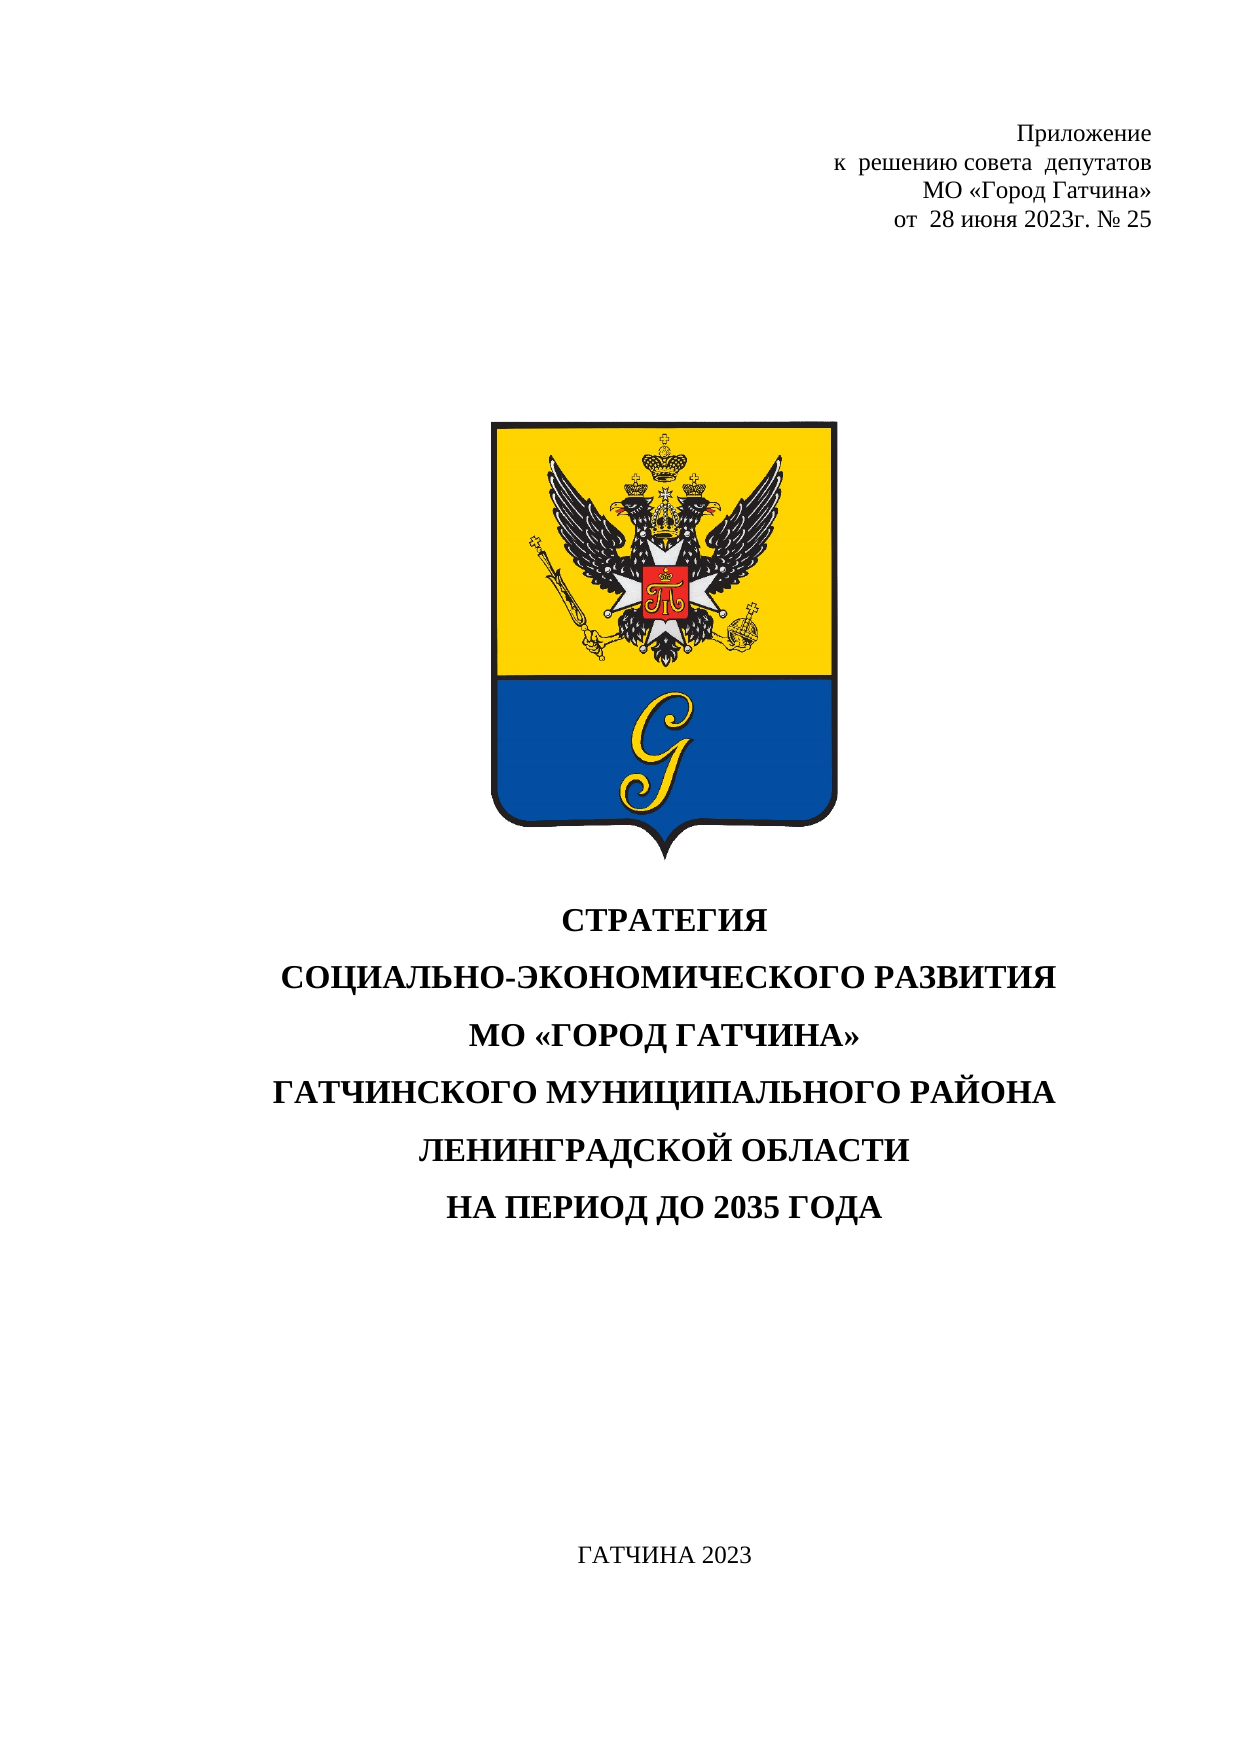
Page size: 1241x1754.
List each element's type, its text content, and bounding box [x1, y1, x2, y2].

text МО «Город Гатчина» [177, 176, 1152, 204]
text Приложение [177, 118, 1152, 147]
text СОЦИАЛЬНО-ЭКОНОМИЧЕСКОГО РАЗВИТИЯ [177, 958, 1152, 996]
text ГАТЧИНА 2023 [177, 1541, 1152, 1569]
text к решению совета депутатов [177, 147, 1152, 176]
text НА ПЕРИОД ДО 2035 ГОДА [177, 1188, 1152, 1226]
picture [491, 421, 838, 866]
text ГАТЧИНСКОГО МУНИЦИПАЛЬНОГО РАЙОНА ЛЕНИНГРАДСКОЙ ОБЛАСТИ [177, 1073, 1152, 1168]
text СТРАТЕГИЯ [177, 900, 1152, 938]
text МО «ГОРОД ГАТЧИНА» [177, 1015, 1152, 1053]
text от 28 июня 2023г. № 25 [177, 204, 1152, 233]
